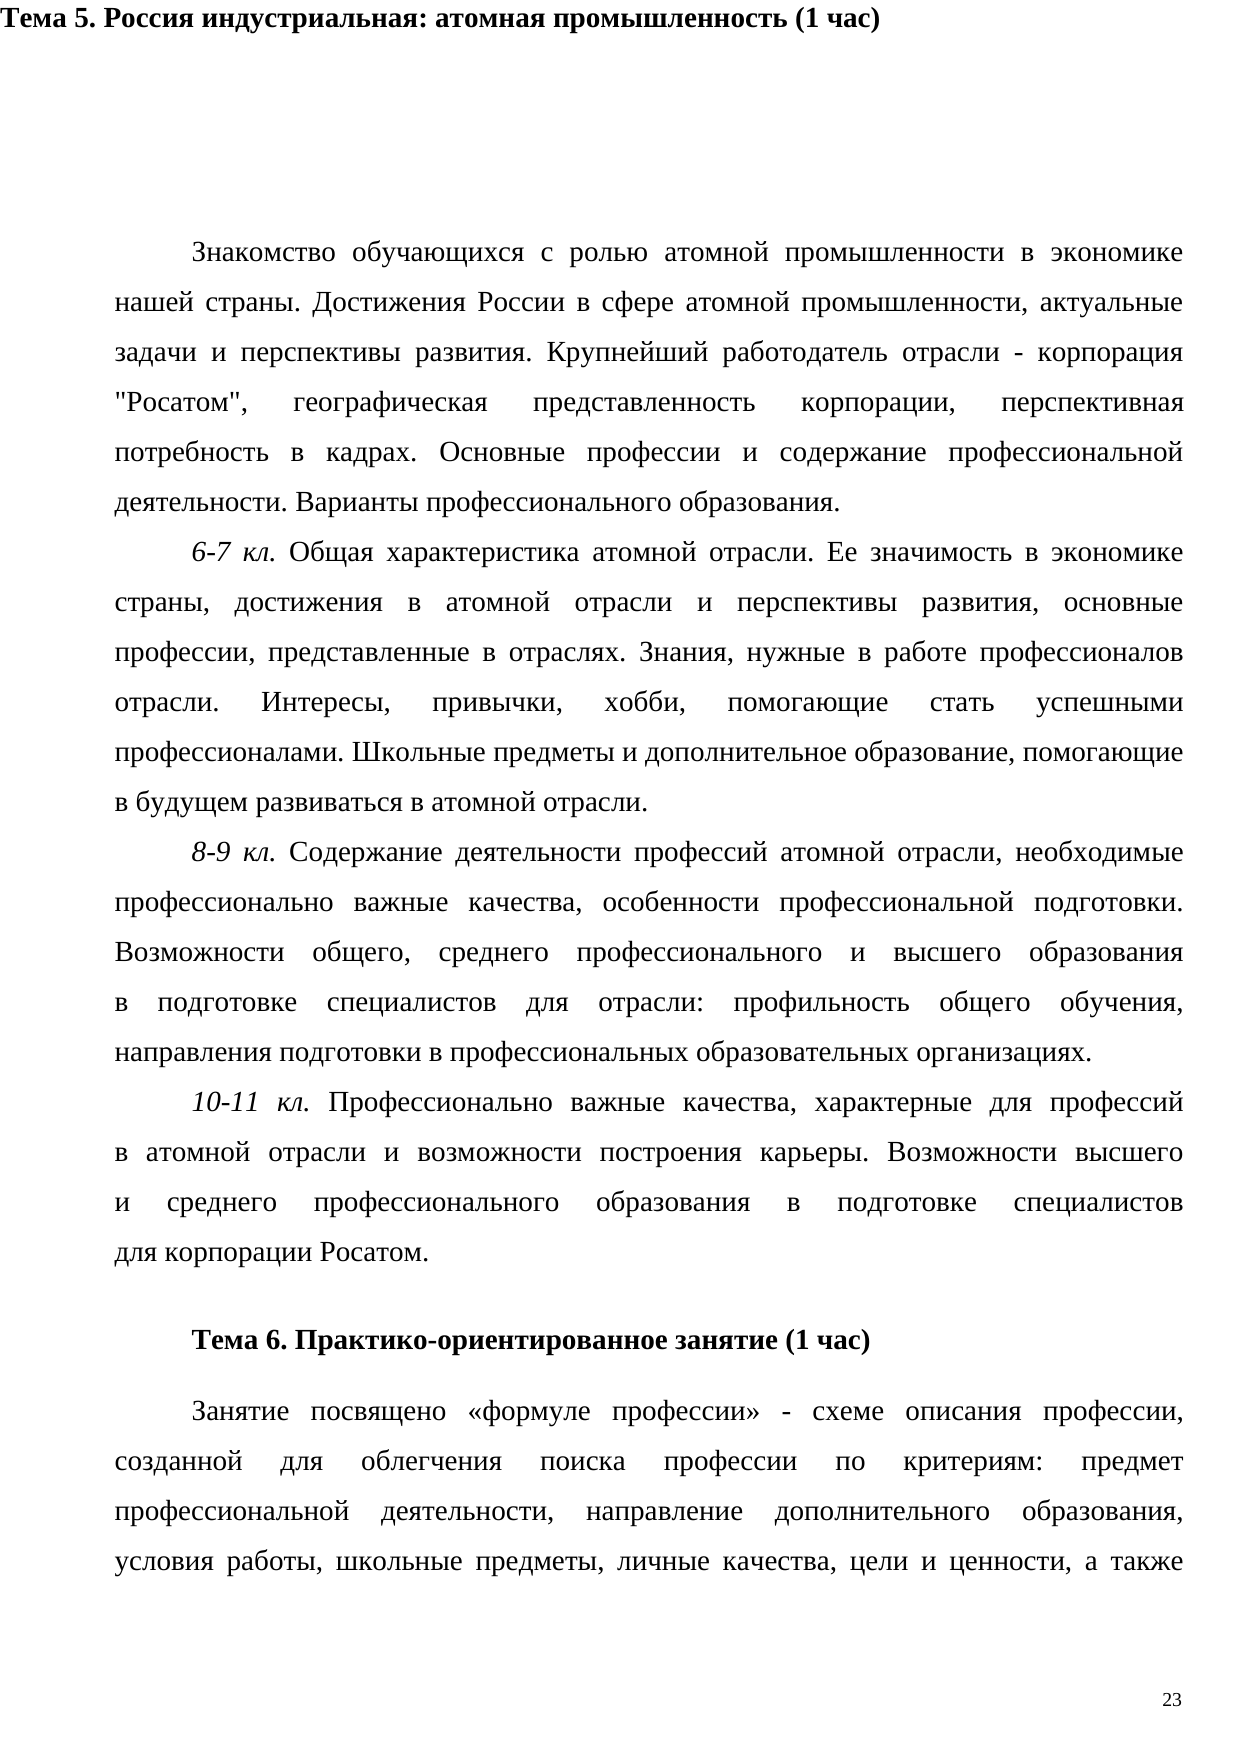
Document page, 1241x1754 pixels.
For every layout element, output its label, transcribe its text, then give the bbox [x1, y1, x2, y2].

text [114, 1380, 1184, 1580]
text 10-11 кл. Профессионально важные качества, характерные для профессий в атомной отрасли и возможности построения карьеры. Возможности высшего и среднего профессионального образования в подготовке специалистов для корпорации Росатом. [114, 1072, 1184, 1272]
text Знакомство обучающихся с ролью атомной промышленности в экономике нашей страны. Достижения России в сфере атомной промышленности, актуальные задачи и перспективы развития. Крупнейший работодатель отрасли - корпорация "Росатом", географическая представленность корпорации, перспективная потребность в кадрах. Основные профессии и содержание профессиональной деятельности. Варианты профессионального образования. [114, 222, 1184, 522]
text 8-9 кл. Содержание деятельности профессий атомной отрасли, необходимые профессионально важные качества, особенности профессиональной подготовки. Возможности общего, среднего профессионального и высшего образования в подготовке специалистов для отрасли: профильность общего обучения, направления подготовки в профессиональных образовательных организациях. [114, 822, 1184, 1072]
text 6-7 кл. Общая характеристика атомной отрасли. Ее значимость в экономике страны, достижения в атомной отрасли и перспективы развития, основные профессии, представленные в отраслях. Знания, нужные в работе профессионалов отрасли. Интересы, привычки, хобби, помогающие стать успешными профессионалами. Школьные предметы и дополнительное образование, помогающие в будущем развиваться в атомной отрасли. [114, 522, 1184, 822]
text Тема 6. Практико-ориентированное занятие (1 час) [114, 1326, 1184, 1355]
